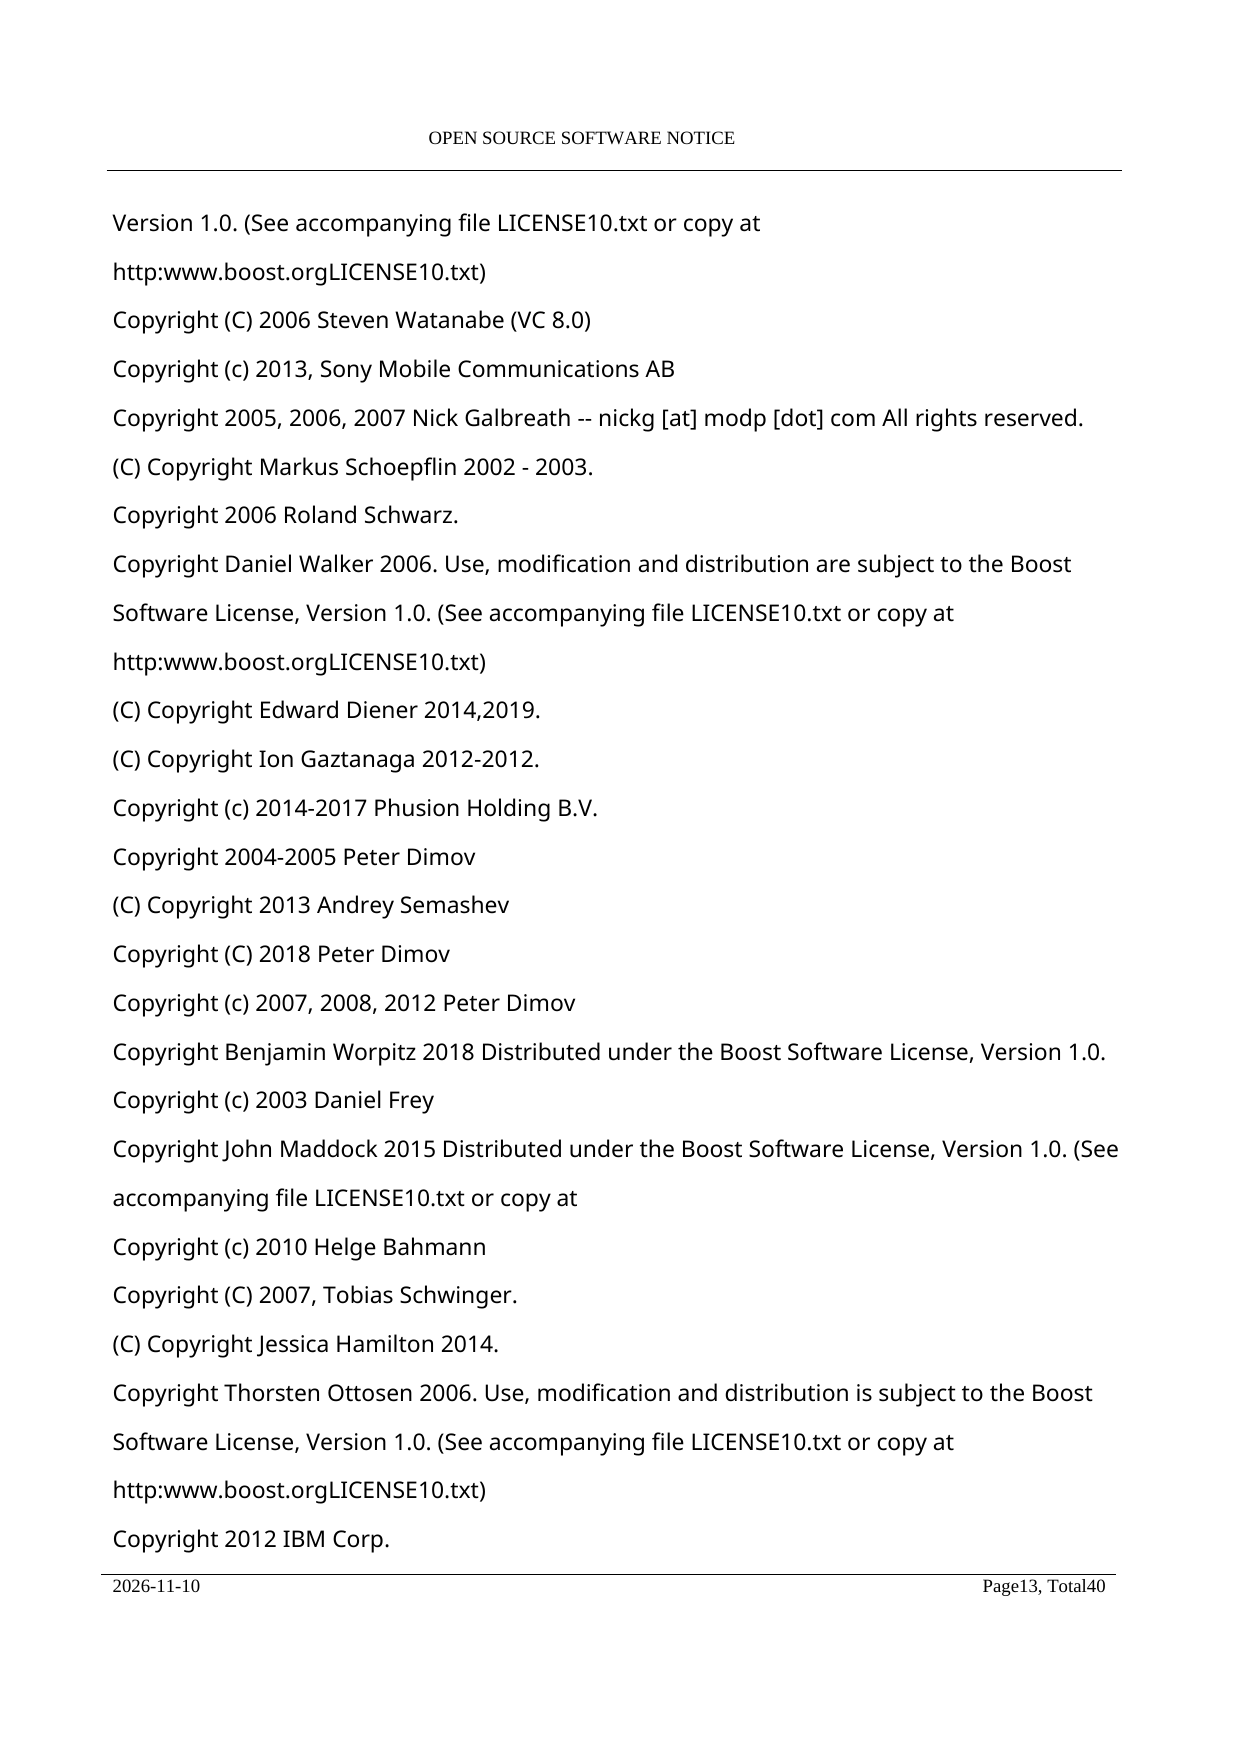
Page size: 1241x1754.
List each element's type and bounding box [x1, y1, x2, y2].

text [112, 206, 1128, 1555]
